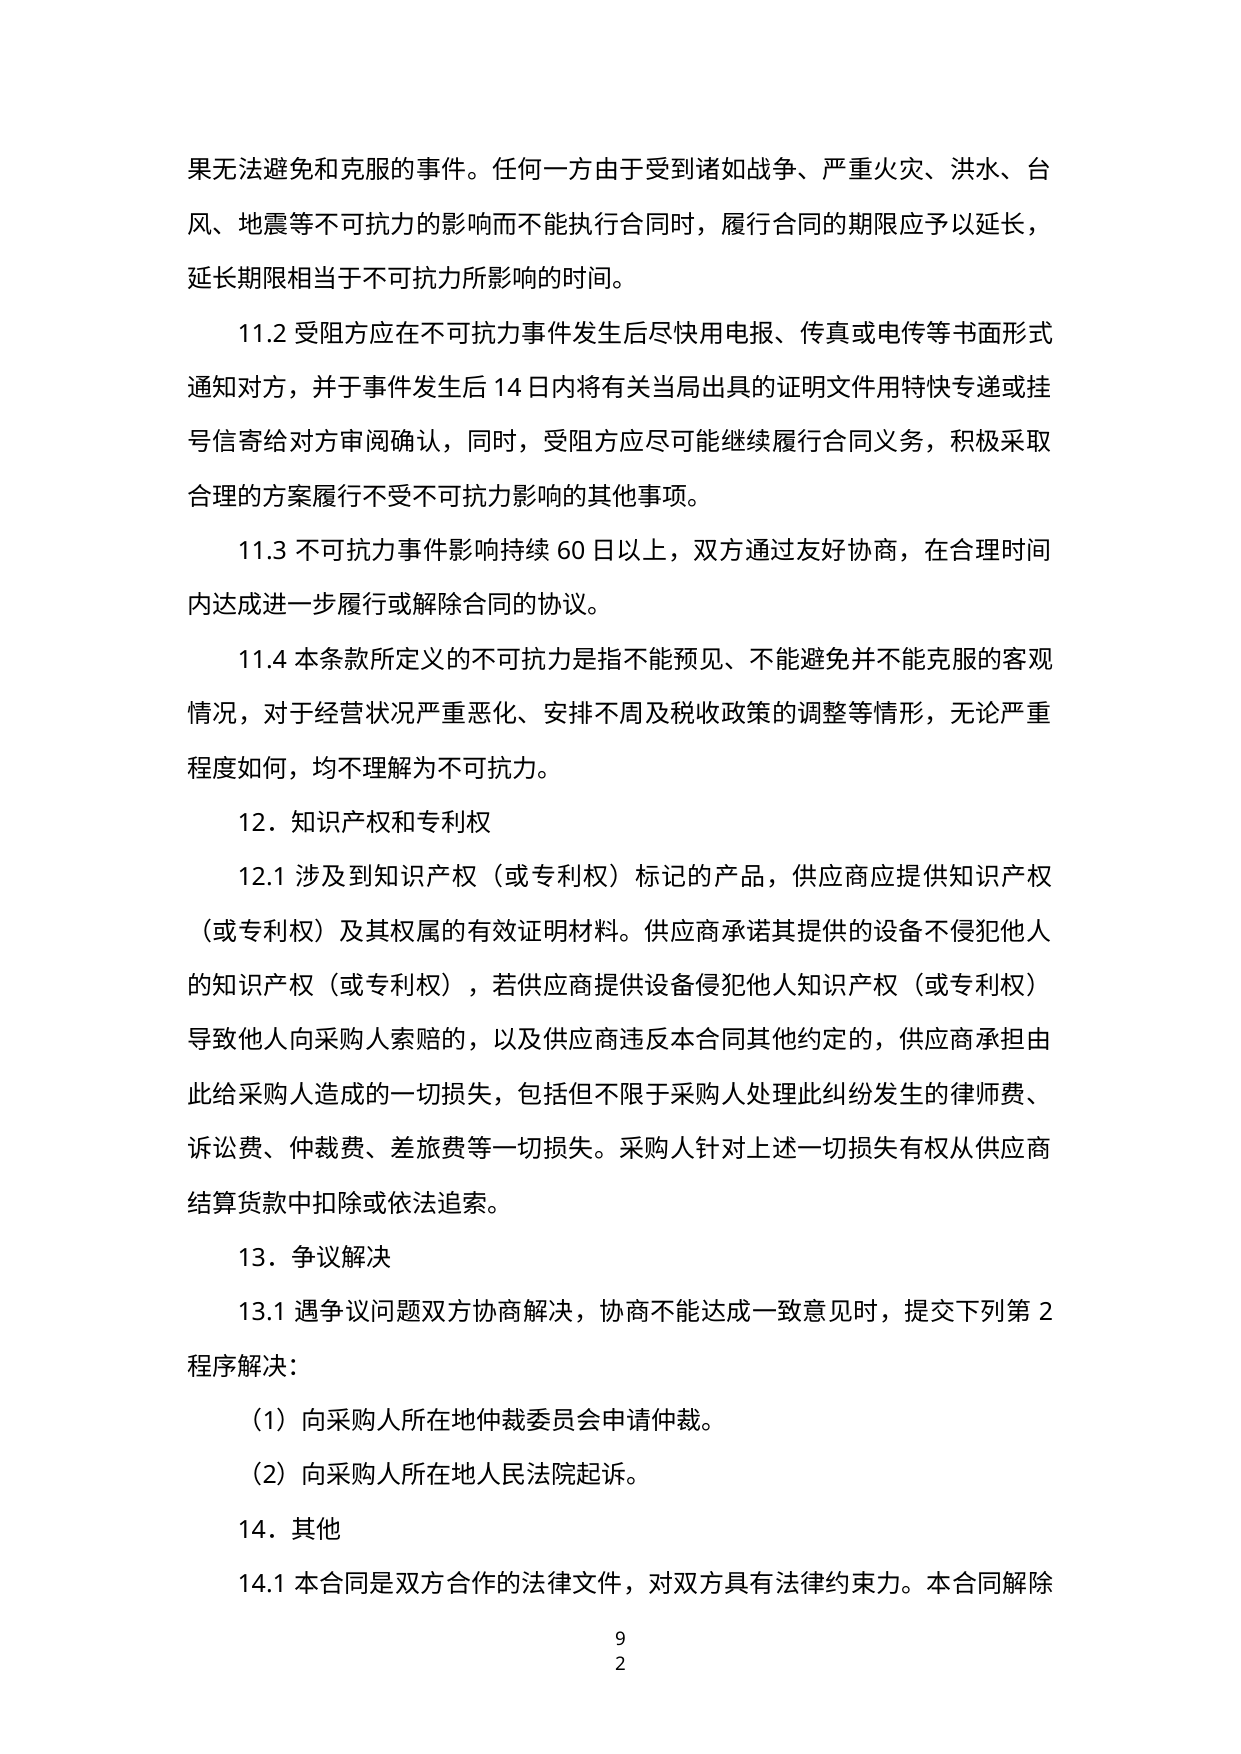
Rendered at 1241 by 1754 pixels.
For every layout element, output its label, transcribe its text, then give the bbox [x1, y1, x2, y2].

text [187, 150, 1053, 295]
text 14．其他 [187, 1509, 1053, 1546]
text 13．争议解决 [187, 1237, 1053, 1274]
text （2）向采购人所在地人民法院起诉。 [187, 1455, 1053, 1491]
text 11.2 受阻方应在不可抗力事件发生后尽快用电报、传真或电传等书面形式通知对方，并于事件发生后14日内将有关当局出具的证明文件用特快专递或挂号信寄给对方审阅确认，同时，受阻方应尽可能继续履行合同义务，积极采取合理的方案履行不受不可抗力影响的其他事项。 [187, 313, 1053, 512]
text 12.1 涉及到知识产权（或专利权）标记的产品，供应商应提供知识产权（或专利权）及其权属的有效证明材料。供应商承诺其提供的设备不侵犯他人的知识产权（或专利权），若供应商提供设备侵犯他人知识产权（或专利权）导致他人向采购人索赔的，以及供应商违反本合同其他约定的，供应商承担由此给采购人造成的一切损失，包括但不限于采购人处理此纠纷发生的律师费、诉讼费、仲裁费、差旅费等一切损失。采购人针对上述一切损失有权从供应商结算货款中扣除或依法追索。 [187, 857, 1053, 1219]
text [187, 1564, 1053, 1600]
text 11.4 本条款所定义的不可抗力是指不能预见、不能避免并不能克服的客观情况，对于经营状况严重恶化、安排不周及税收政策的调整等情形，无论严重程度如何，均不理解为不可抗力。 [187, 639, 1053, 784]
text 12．知识产权和专利权 [187, 802, 1053, 839]
text 13.1 遇争议问题双方协商解决，协商不能达成一致意见时，提交下列第2程序解决： [187, 1292, 1053, 1382]
text 11.3 不可抗力事件影响持续60日以上，双方通过友好协商，在合理时间内达成进一步履行或解除合同的协议。 [187, 531, 1053, 621]
text （1）向采购人所在地仲裁委员会申请仲裁。 [187, 1401, 1053, 1437]
